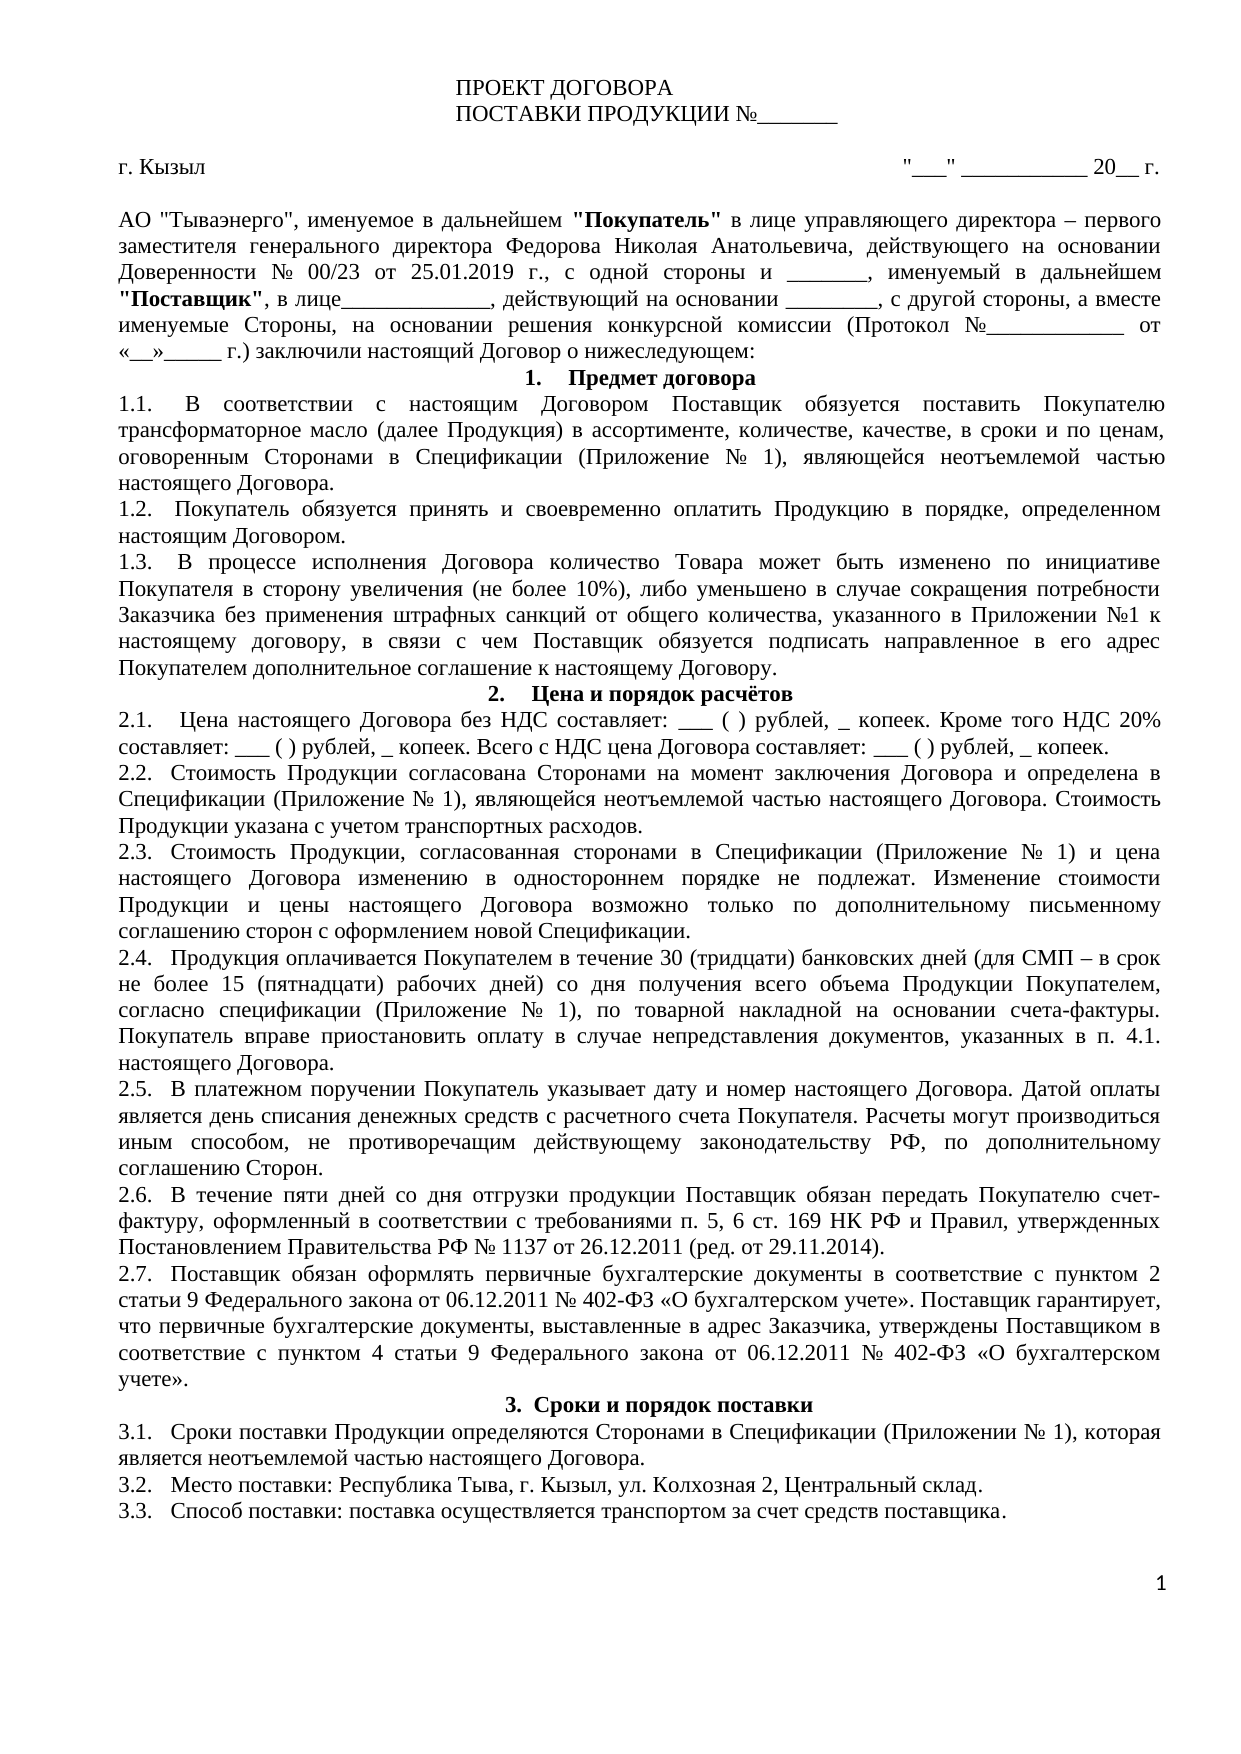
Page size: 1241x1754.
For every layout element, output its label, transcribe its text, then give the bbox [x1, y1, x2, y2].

title ПОСТАВКИ ПРОДУКЦИИ №_______ [118, 100, 1240, 127]
list Стоимость Продукции согласована Сторонами на момент заключения Договора и определена в Спецификации (Приложение № 1), являющейся неотъемлемой частью настоящего Договора. Стоимость Продукции указана с учетом транспортных расходов. [118, 759, 1162, 838]
list Цена и порядок расчётов [118, 680, 1162, 706]
list Способ поставки: поставка осуществляется транспортом за счет средств поставщика. [118, 1497, 1167, 1523]
list Предмет договора [118, 364, 1162, 390]
list Сроки поставки Продукции определяются Сторонами в Спецификации (Приложении № 1), которая является неотъемлемой частью настоящего Договора. [118, 1418, 1162, 1471]
list Цена настоящего Договора без НДС составляет: ___ ( ) рублей, _ копеек. Кроме того НДС 20% составляет: ___ ( ) рублей, _ копеек. Всего с НДС цена Договора составляет: ___ ( ) рублей, _ копеек. [118, 706, 1162, 759]
text г. Кызыл "___" ___________ 20__ г. [118, 153, 1162, 179]
list Поставщик обязан оформлять первичные бухгалтерские документы в соответствие с пунктом 2 статьи 9 Федерального закона от 06.12.2011 № 402-ФЗ «О бухгалтерском учете». Поставщик гарантирует, что первичные бухгалтерские документы, выставленные в адрес Заказчика, утверждены Поставщиком в соответствие с пунктом 4 статьи 9 Федерального закона от 06.12.2011 № 402-ФЗ «О бухгалтерском учете». [118, 1260, 1162, 1392]
list 3. Сроки и порядок поставки [118, 1392, 1162, 1418]
list Покупатель обязуется принять и своевременно оплатить Продукцию в порядке, определенном настоящим Договором. [118, 496, 1162, 548]
list Место поставки: Республика Тыва, г. Кызыл, ул. Колхозная 2, Центральный склад. [118, 1471, 1162, 1497]
list Продукция оплачивается Покупателем в течение 30 (тридцати) банковских дней (для СМП – в срок не более 15 (пятнадцати) рабочих дней) со дня получения всего объема Продукции Покупателем, согласно спецификации (Приложение № 1), по товарной накладной на основании счета-фактуры. Покупатель вправе приостановить оплату в случае непредставления документов, указанных в п. 4.1. настоящего Договора. [118, 943, 1162, 1075]
list Стоимость Продукции, согласованная сторонами в Спецификации (Приложение № 1) и цена настоящего Договора изменению в одностороннем порядке не подлежат. Изменение стоимости Продукции и цены настоящего Договора возможно только по дополнительному письменному соглашению сторон с оформлением новой Спецификации. [118, 838, 1162, 943]
list В соответствии с настоящим Договором Поставщик обязуется поставить Покупателю трансформаторное масло (далее Продукция) в ассортименте, количестве, качестве, в сроки и по ценам, оговоренным Сторонами в Спецификации (Приложение № 1), являющейся неотъемлемой частью настоящего Договора. [118, 390, 1167, 496]
list В платежном поручении Покупатель указывает дату и номер настоящего Договора. Датой оплаты является день списания денежных средств с расчетного счета Покупателя. Расчеты могут производиться иным способом, не противоречащим действующему законодательству РФ, по дополнительному соглашению Сторон. [118, 1075, 1162, 1181]
list В течение пяти дней со дня отгрузки продукции Поставщик обязан передать Покупателю счет-фактуру, оформленный в соответствии с требованиями п. 5, 6 ст. 169 НК РФ и Правил, утвержденных Постановлением Правительства РФ № 1137 от 26.12.2011 (ред. от 29.11.2014). [118, 1181, 1162, 1260]
text АО "Тываэнерго", именуемое в дальнейшем "Покупатель" в лице управляющего директора – первого заместителя генерального директора Федорова Николая Анатольевича, действующего на основании Доверенности № 00/23 от 25.01.2019 г., с одной стороны и _______, именуемый в дальнейшем "Поставщик", в лице_____________, действующий на основании ________, с другой стороны, а вместе именуемые Стороны, на основании решения конкурсной комиссии (Протокол №____________ от «__»_____ г.) заключили настоящий Договор о нижеследующем: [118, 206, 1162, 364]
title ПРОЕКТ ДОГОВОРА [118, 74, 1240, 100]
list В процессе исполнения Договора количество Товара может быть изменено по инициативе Покупателя в сторону увеличения (не более 10%), либо уменьшено в случае сокращения потребности Заказчика без применения штрафных санкций от общего количества, указанного в Приложении №1 к настоящему договору, в связи с чем Поставщик обязуется подписать направленное в его адрес Покупателем дополнительное соглашение к настоящему Договору. [118, 548, 1162, 680]
